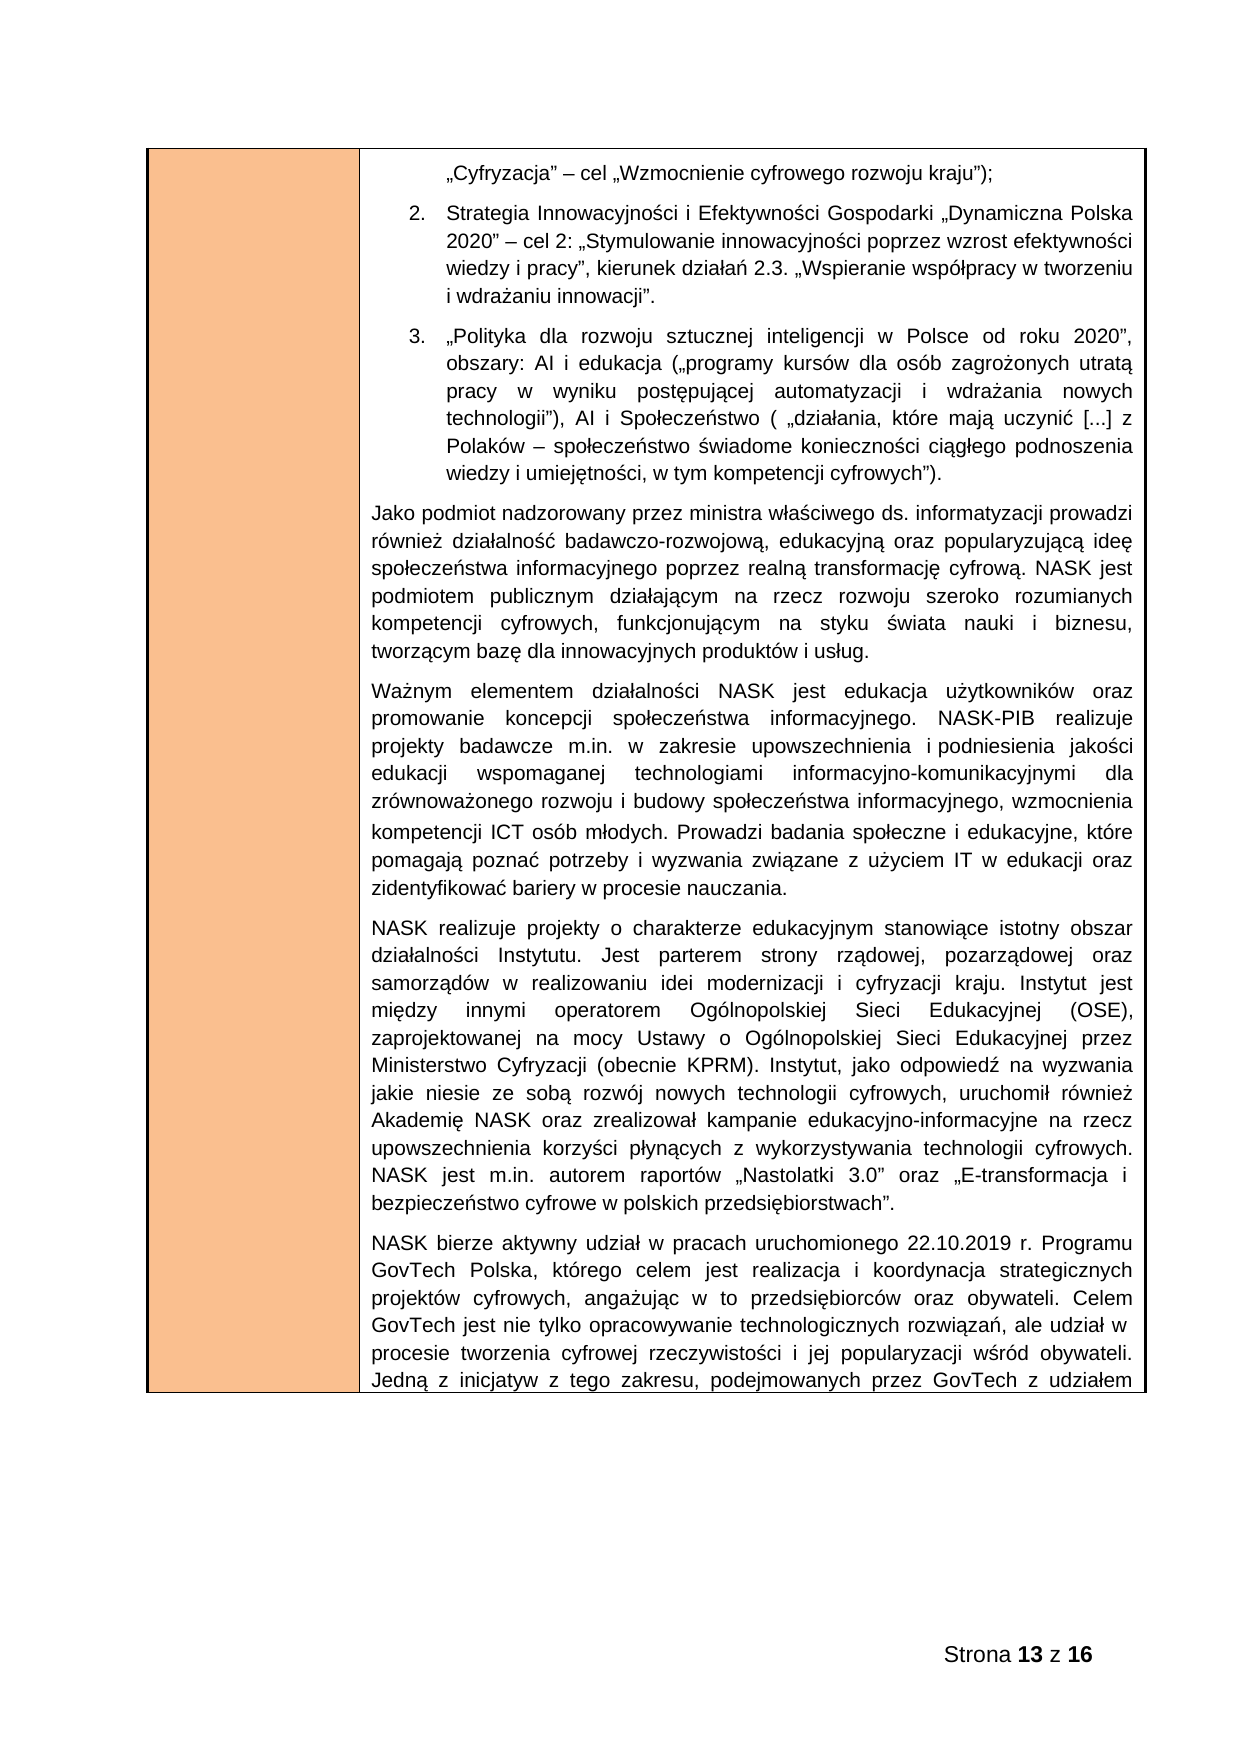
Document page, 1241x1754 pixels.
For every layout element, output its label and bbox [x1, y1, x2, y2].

table_cell [360, 149, 1144, 1392]
table_cell [149, 149, 359, 1392]
